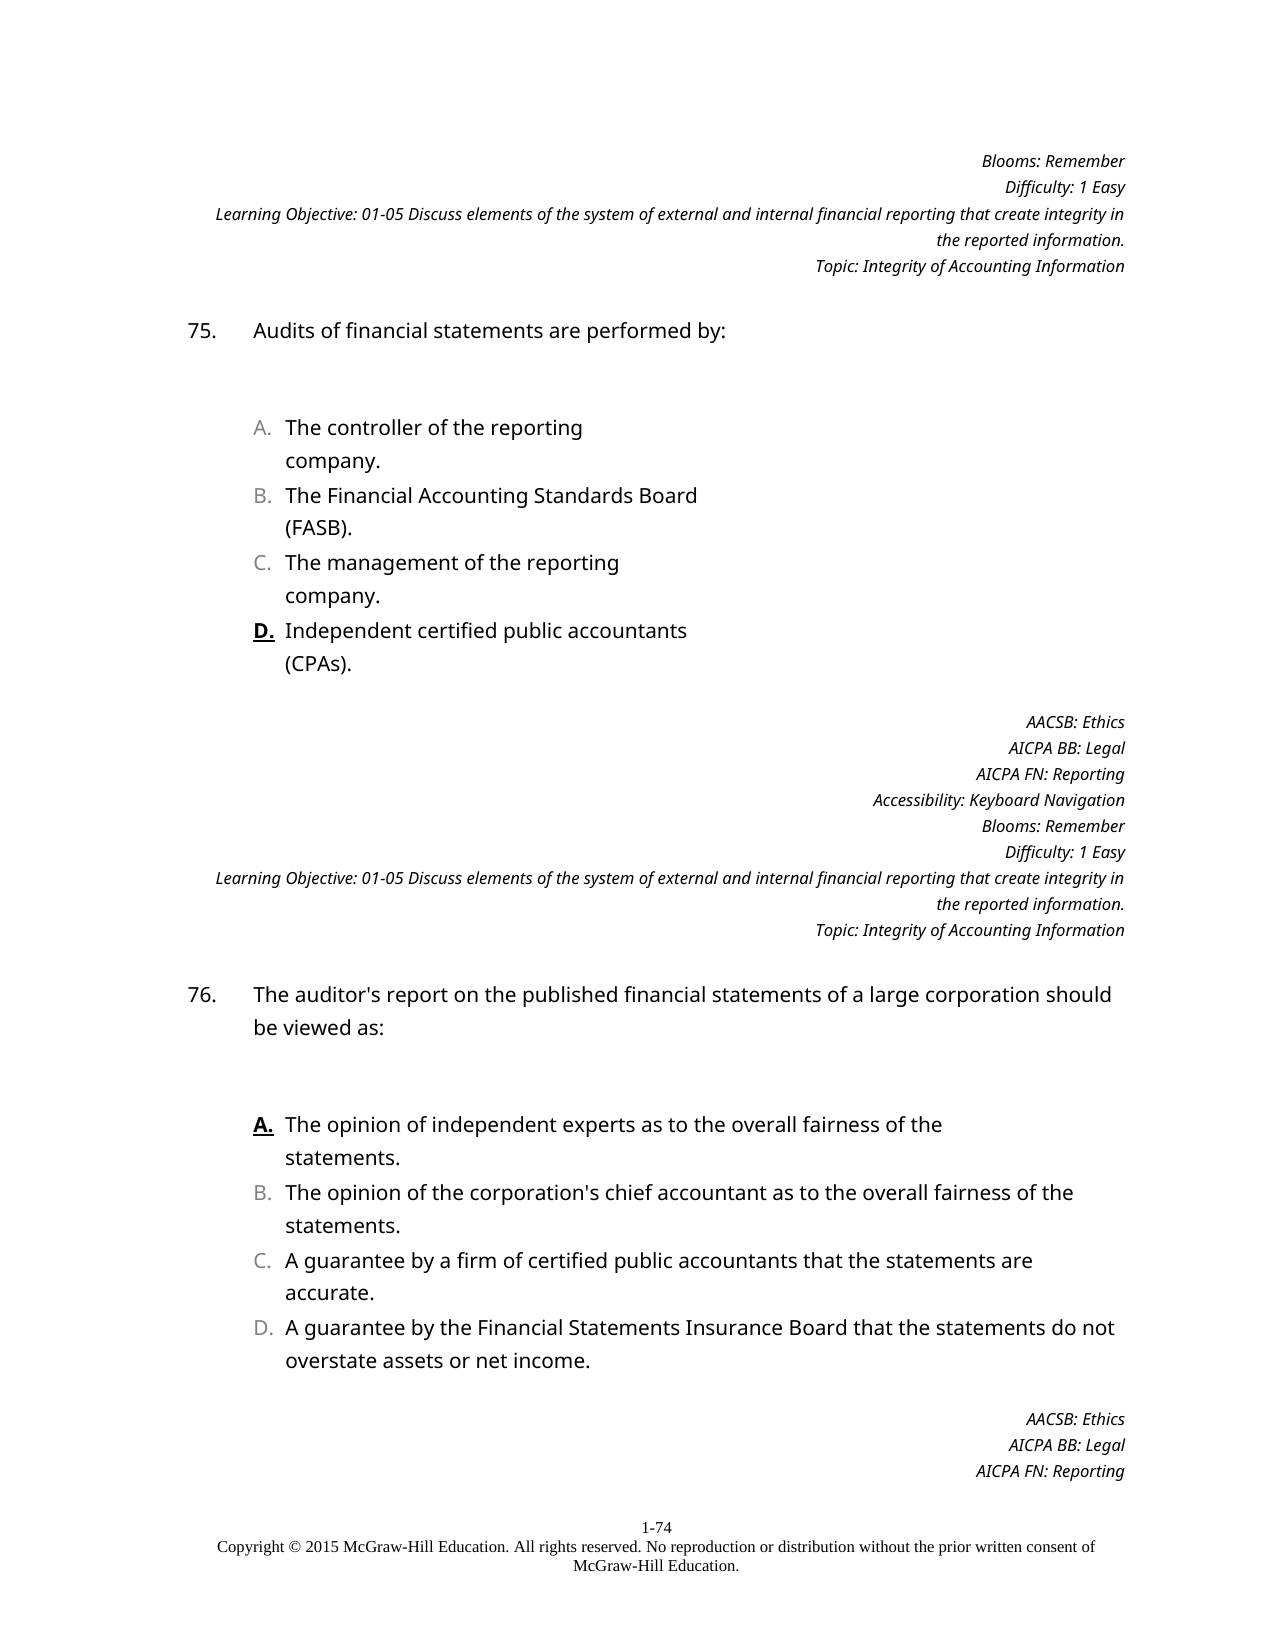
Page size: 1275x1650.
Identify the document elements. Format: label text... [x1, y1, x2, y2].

table_header 75. [188, 316, 253, 681]
table_header The auditor's report on the published financial statements of a large corporation should be viewed as: [253, 980, 1125, 1378]
table_header Audits of financial statements are performed by: [253, 316, 1125, 681]
table_header 76. [188, 980, 253, 1378]
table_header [188, 150, 1125, 313]
table_header AACSB: Ethics AICPA BB: Legal AICPA FN: Reporting Accessibility: Keyboard Navigation Blooms: Remember Difficulty: 1 Easy Learning Objective: 01-05 Discuss elements of the system of external and internal financial reporting that create integrity in the reported information. Topic: Integrity of Accounting Information [188, 711, 1125, 978]
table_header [188, 1408, 1125, 1483]
